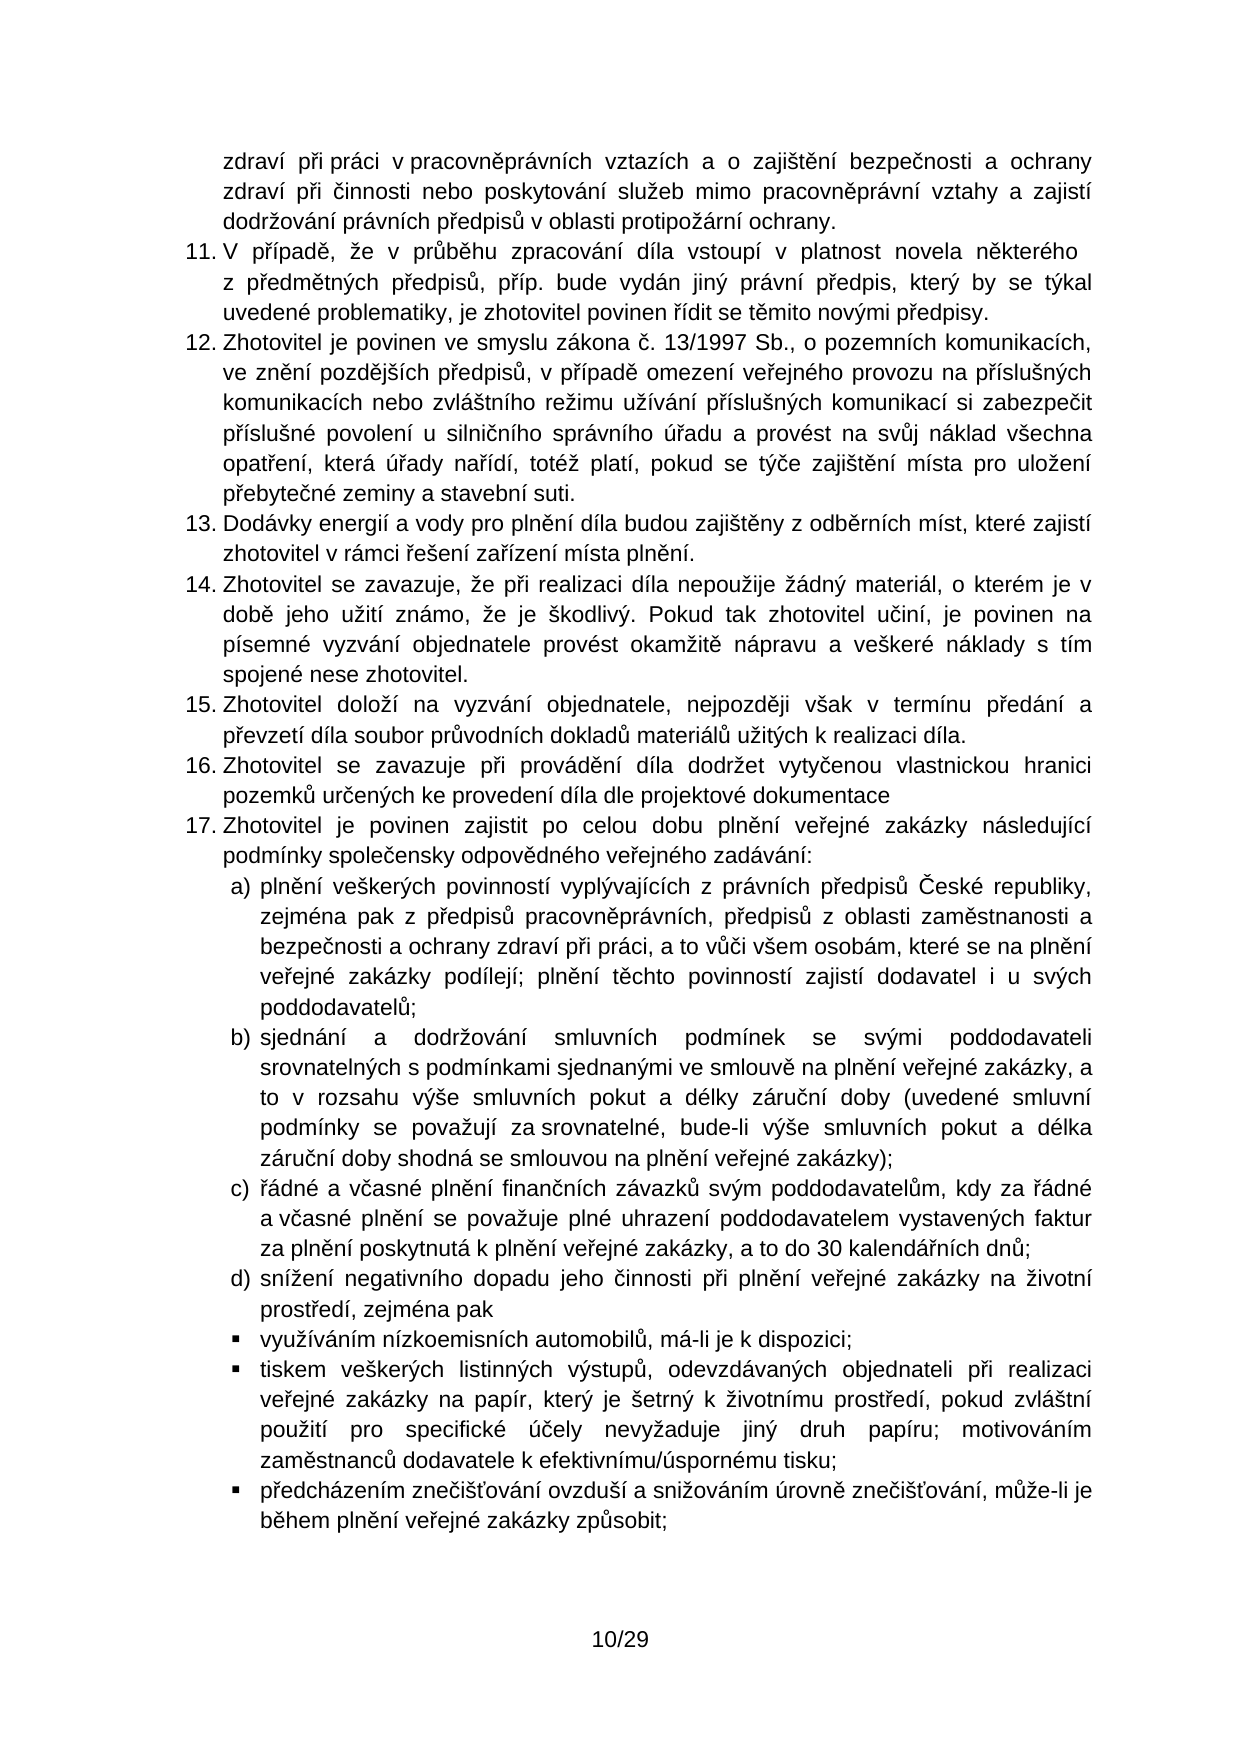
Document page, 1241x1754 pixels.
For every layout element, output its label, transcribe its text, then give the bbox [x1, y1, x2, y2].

list Zhotovitel se zavazuje při provádění díla dodržet vytyčenou vlastnickou hranici pozemků určených ke provedení díla dle projektové dokumentace [185, 752, 1093, 808]
list Dodávky energií a vody pro plnění díla budou zajištěny z odběrních míst, které zajistí zhotovitel v rámci řešení zařízení místa plnění. [185, 510, 1093, 567]
list využíváním nízkoemisních automobilů, má-li je k dispozici; [230, 1326, 1093, 1352]
list předcházením znečišťování ovzduší a snižováním úrovně znečišťování, může-li je během plnění veřejné zakázky způsobit; [230, 1477, 1093, 1533]
list řádné a včasné plnění finančních závazků svým poddodavatelům, kdy za řádné a včasné plnění se považuje plné uhrazení poddodavatelem vystavených faktur za plnění poskytnutá k plnění veřejné zakázky, a to do 30 kalendářních dnů; [230, 1175, 1093, 1261]
list Zhotovitel je povinen zajistit po celou dobu plnění veřejné zakázky následující podmínky společensky odpovědného veřejného zadávání: [185, 812, 1093, 869]
list plnění veškerých povinností vyplývajících z právních předpisů České republiky, zejména pak z předpisů pracovněprávních, předpisů z oblasti zaměstnanosti a bezpečnosti a ochrany zdraví při práci, a to vůči všem osobám, které se na plnění veřejné zakázky podílejí; plnění těchto povinností zajistí dodavatel i u svých poddodavatelů; [230, 873, 1093, 1020]
list V případě, že v průběhu zpracování díla vstoupí v platnost novela některého z předmětných předpisů, příp. bude vydán jiný právní předpis, který by se týkal uvedené problematiky, je zhotovitel povinen řídit se těmito novými předpisy. [185, 238, 1093, 325]
list sjednání a dodržování smluvních podmínek se svými poddodavateli srovnatelných s podmínkami sjednanými ve smlouvě na plnění veřejné zakázky, a to v rozsahu výše smluvních pokut a délky záruční doby (uvedené smluvní podmínky se považují za srovnatelné, bude-li výše smluvních pokut a délka záruční doby shodná se smlouvou na plnění veřejné zakázky); [230, 1024, 1093, 1171]
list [185, 148, 1093, 234]
list Zhotovitel je povinen ve smyslu zákona č. 13/1997 Sb., o pozemních komunikacích, ve znění pozdějších předpisů, v případě omezení veřejného provozu na příslušných komunikacích nebo zvláštního režimu užívání příslušných komunikací si zabezpečit příslušné povolení u silničního správního úřadu a provést na svůj náklad všechna opatření, která úřady nařídí, totéž platí, pokud se týče zajištění místa pro uložení přebytečné zeminy a stavební suti. [185, 329, 1093, 506]
list snížení negativního dopadu jeho činnosti při plnění veřejné zakázky na životní prostředí, zejména pak [230, 1265, 1093, 1322]
list Zhotovitel se zavazuje, že při realizaci díla nepoužije žádný materiál, o kterém je v době jeho užití známo, že je škodlivý. Pokud tak zhotovitel učiní, je povinen na písemné vyzvání objednatele provést okamžitě nápravu a veškeré náklady s tím spojené nese zhotovitel. [185, 571, 1093, 687]
list Zhotovitel doloží na vyzvání objednatele, nejpozději však v termínu předání a převzetí díla soubor průvodních dokladů materiálů užitých k realizaci díla. [185, 691, 1093, 748]
list tiskem veškerých listinných výstupů, odevzdávaných objednateli při realizaci veřejné zakázky na papír, který je šetrný k životnímu prostředí, pokud zvláštní použití pro specifické účely nevyžaduje jiný druh papíru; motivováním zaměstnanců dodavatele k efektivnímu/úspornému tisku; [230, 1356, 1093, 1473]
